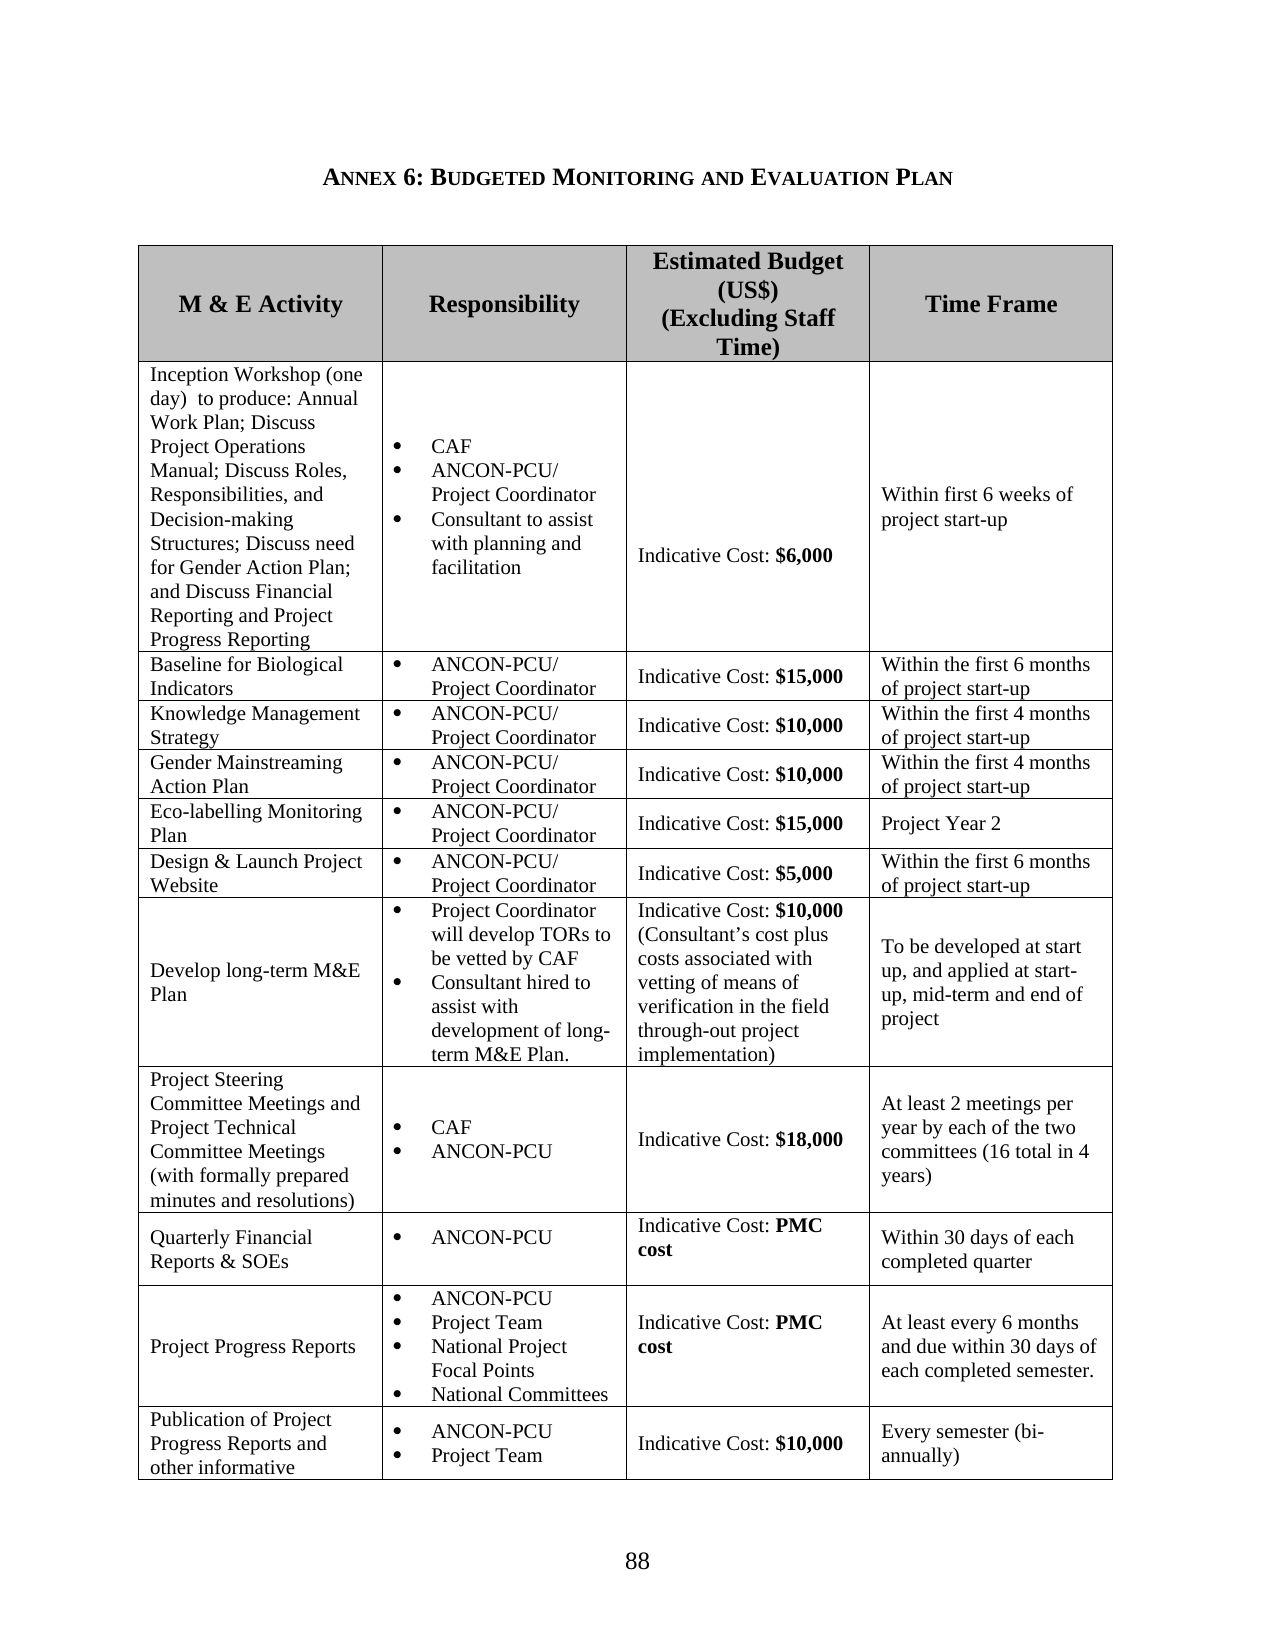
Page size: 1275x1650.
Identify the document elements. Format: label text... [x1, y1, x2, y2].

table_cell Quarterly Financial Reports & SOEs [139, 1213, 382, 1285]
table_cell Indicative Cost: $6,000 [627, 362, 869, 651]
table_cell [139, 1407, 382, 1479]
table_cell At least every 6 months and due within 30 days of each completed semester. [870, 1286, 1112, 1406]
table_cell Indicative Cost: $10,000 [627, 701, 869, 749]
table_header M & E Activity [139, 246, 382, 361]
table_cell ANCON-PCU/Project Coordinator [383, 750, 626, 798]
table_cell CAF ANCON-PCU [383, 1067, 626, 1212]
table_cell Indicative Cost: $15,000 [627, 652, 869, 700]
table_header Time Frame [870, 246, 1112, 361]
table_cell Indicative Cost: $18,000 [627, 1067, 869, 1212]
table_cell Within the first 4 months of project start-up [870, 701, 1112, 749]
table_cell Gender Mainstreaming Action Plan [139, 750, 382, 798]
table_cell ANCON-PCU Project Team National Project Focal Points National Committees [383, 1286, 626, 1406]
table_header Estimated Budget (US$) (Excluding Staff Time) [627, 246, 869, 361]
table_cell ANCON-PCU [383, 1213, 626, 1285]
table_cell Develop long-term M&E Plan [139, 898, 382, 1066]
table_cell Knowledge Management Strategy [139, 701, 382, 749]
table_cell To be developed at start up, and applied at start-up, mid-term and end of project [870, 898, 1112, 1066]
table_cell Indicative Cost: $10,000 (Consultant’s cost plus costs associated with vetting of means of verification in the field through-out project implementation) [627, 898, 869, 1066]
table_cell Indicative Cost: $5,000 [627, 849, 869, 897]
table_cell At least 2 meetings per year by each of the two committees (16 total in 4 years) [870, 1067, 1112, 1212]
table_cell Indicative Cost: PMC cost [627, 1213, 869, 1285]
table_cell Within the first 6 months of project start-up [870, 652, 1112, 700]
table_cell ANCON-PCU/Project Coordinator [383, 799, 626, 847]
table_header Responsibility [383, 246, 626, 361]
table_cell Eco-labelling Monitoring Plan [139, 799, 382, 847]
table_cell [383, 1407, 626, 1479]
table_cell ANCON-PCU/Project Coordinator [383, 701, 626, 749]
table_cell Indicative Cost: $10,000 [627, 750, 869, 798]
table_cell Project Steering Committee Meetings and Project Technical Committee Meetings (with formally prepared minutes and resolutions) [139, 1067, 382, 1212]
table_cell CAF ANCON-PCU/Project Coordinator Consultant to assist with planning and facilitation [383, 362, 626, 651]
subtitle Annex 6: Budgeted Monitoring and Evaluation Plan [150, 162, 1125, 191]
table_cell Indicative Cost: $15,000 [627, 799, 869, 847]
table_cell Within first 6 weeks of project start-up [870, 362, 1112, 651]
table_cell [627, 1407, 869, 1479]
table_cell Inception Workshop (one day) to produce: Annual Work Plan; Discuss Project Operations Manual; Discuss Roles, Responsibilities, and Decision-making Structures; Discuss need for Gender Action Plan; and Discuss Financial Reporting and Project Progress Reporting [139, 362, 382, 651]
table_cell Within the first 6 months of project start-up [870, 849, 1112, 897]
table_cell Project Coordinator will develop TORs to be vetted by CAF Consultant hired to assist with development of long-term M&E Plan. [383, 898, 626, 1066]
table_cell Within 30 days of each completed quarter [870, 1213, 1112, 1285]
table_cell Project Year 2 [870, 799, 1112, 847]
table_cell ANCON-PCU/Project Coordinator [383, 652, 626, 700]
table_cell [870, 1407, 1112, 1479]
table_cell Design & Launch Project Website [139, 849, 382, 897]
table_cell Within the first 4 months of project start-up [870, 750, 1112, 798]
table_cell Indicative Cost: PMC cost [627, 1286, 869, 1406]
table_cell Baseline for Biological Indicators [139, 652, 382, 700]
table_cell Project Progress Reports [139, 1286, 382, 1406]
table_cell ANCON-PCU/Project Coordinator [383, 849, 626, 897]
